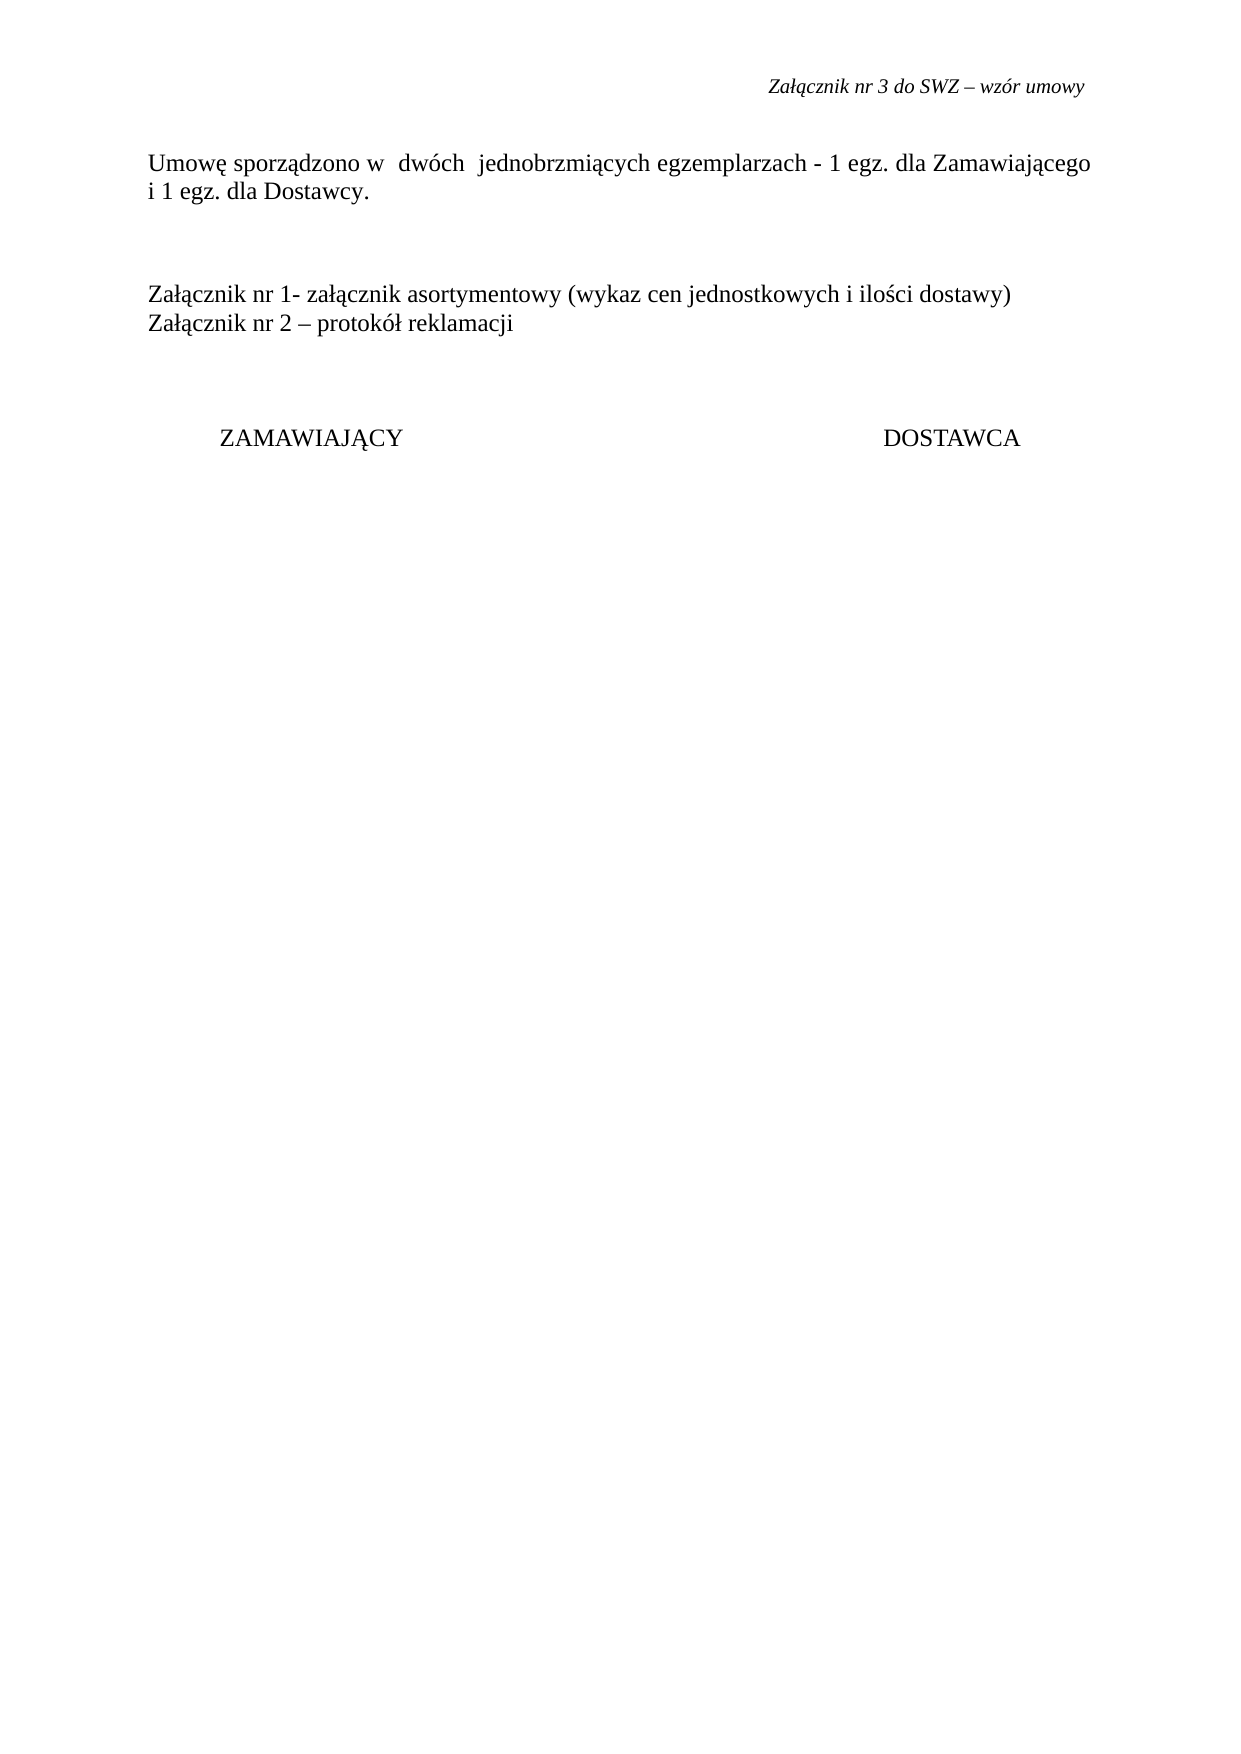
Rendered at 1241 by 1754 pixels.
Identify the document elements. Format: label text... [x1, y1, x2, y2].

text Załącznik nr 1- załącznik asortymentowy (wykaz cen jednostkowych i ilości dostawy) [148, 279, 1093, 308]
text ZAMAWIAJĄCY DOSTAWCA [148, 423, 1093, 452]
text Umowę sporządzono w dwóch jednobrzmiących egzemplarzach - 1 egz. dla Zamawiającego i 1 egz. dla Dostawcy. [148, 148, 1093, 205]
text Załącznik nr 2 – protokół reklamacji [148, 308, 1093, 337]
